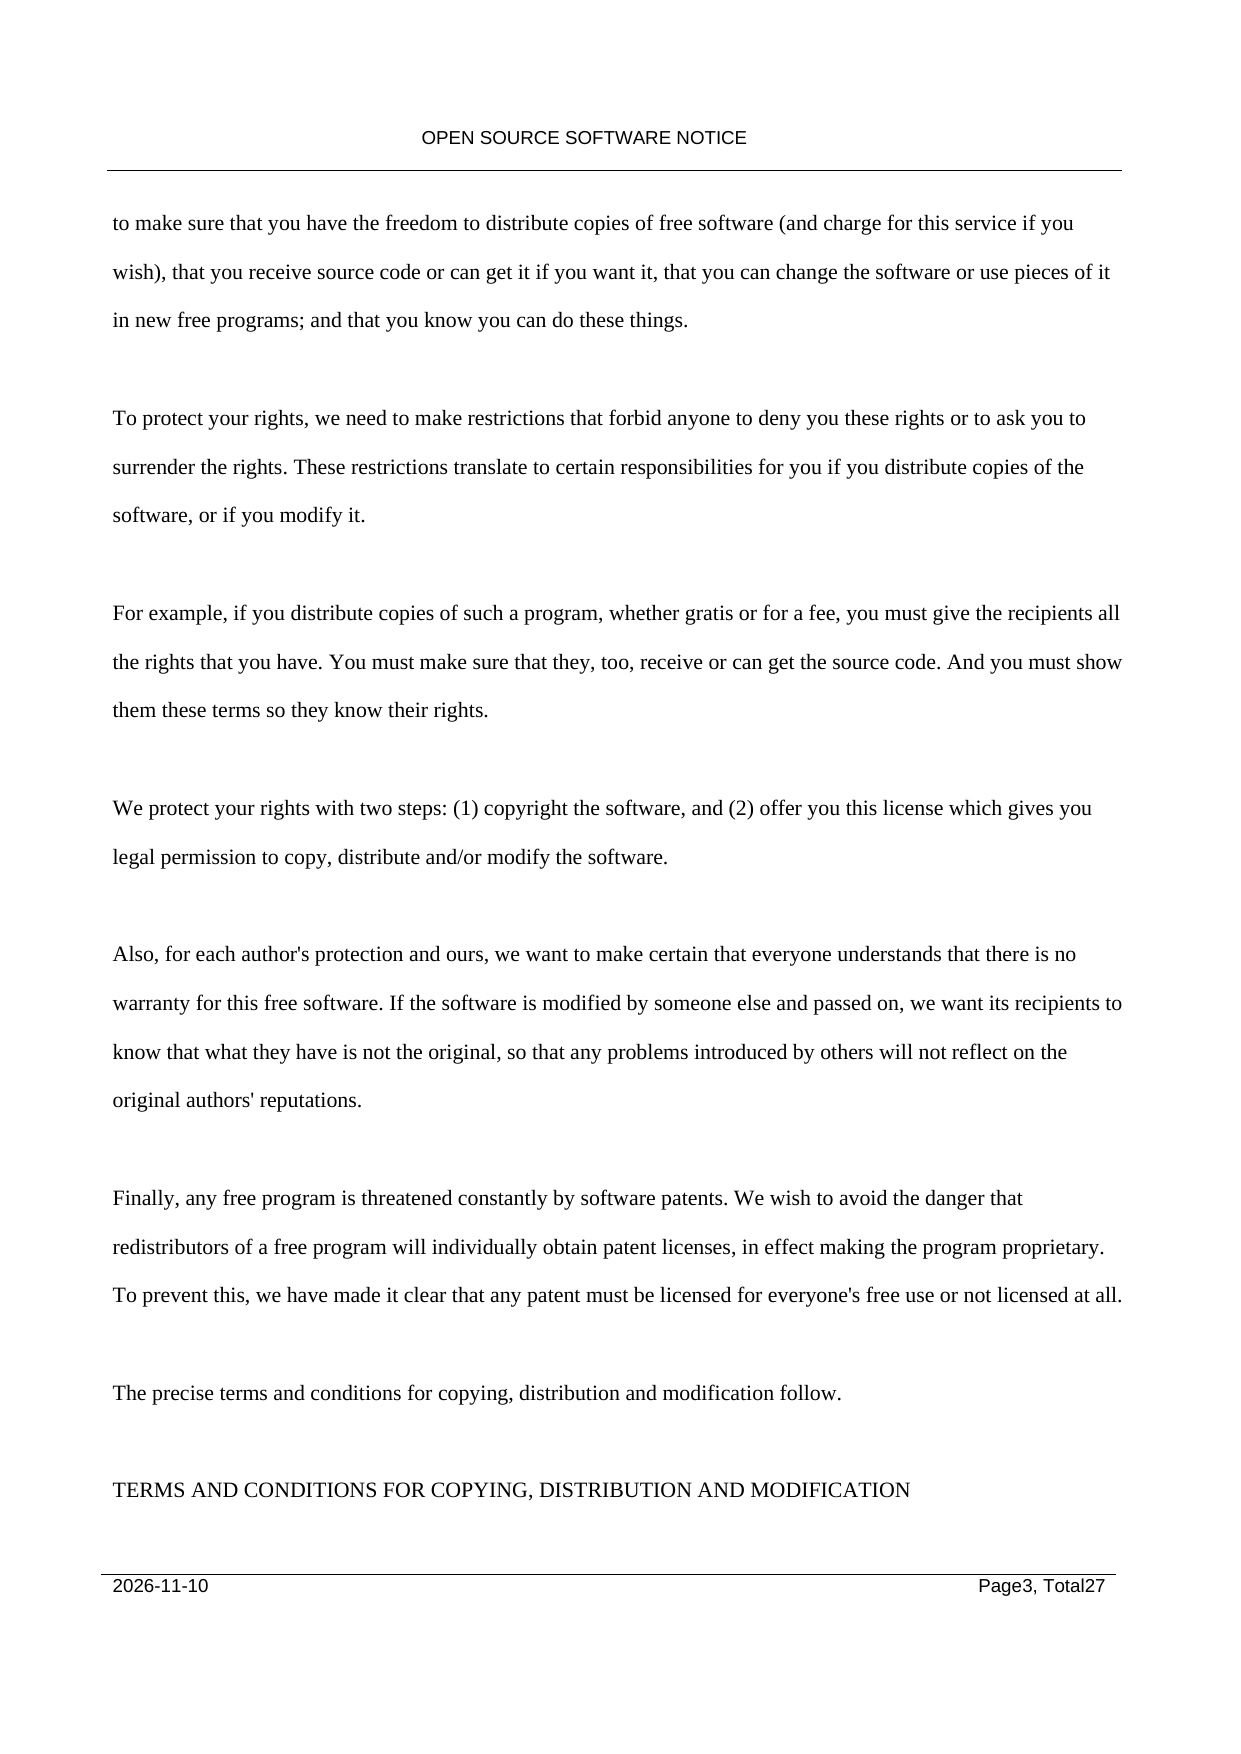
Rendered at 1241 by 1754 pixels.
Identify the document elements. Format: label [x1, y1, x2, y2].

text [112, 206, 1128, 1506]
